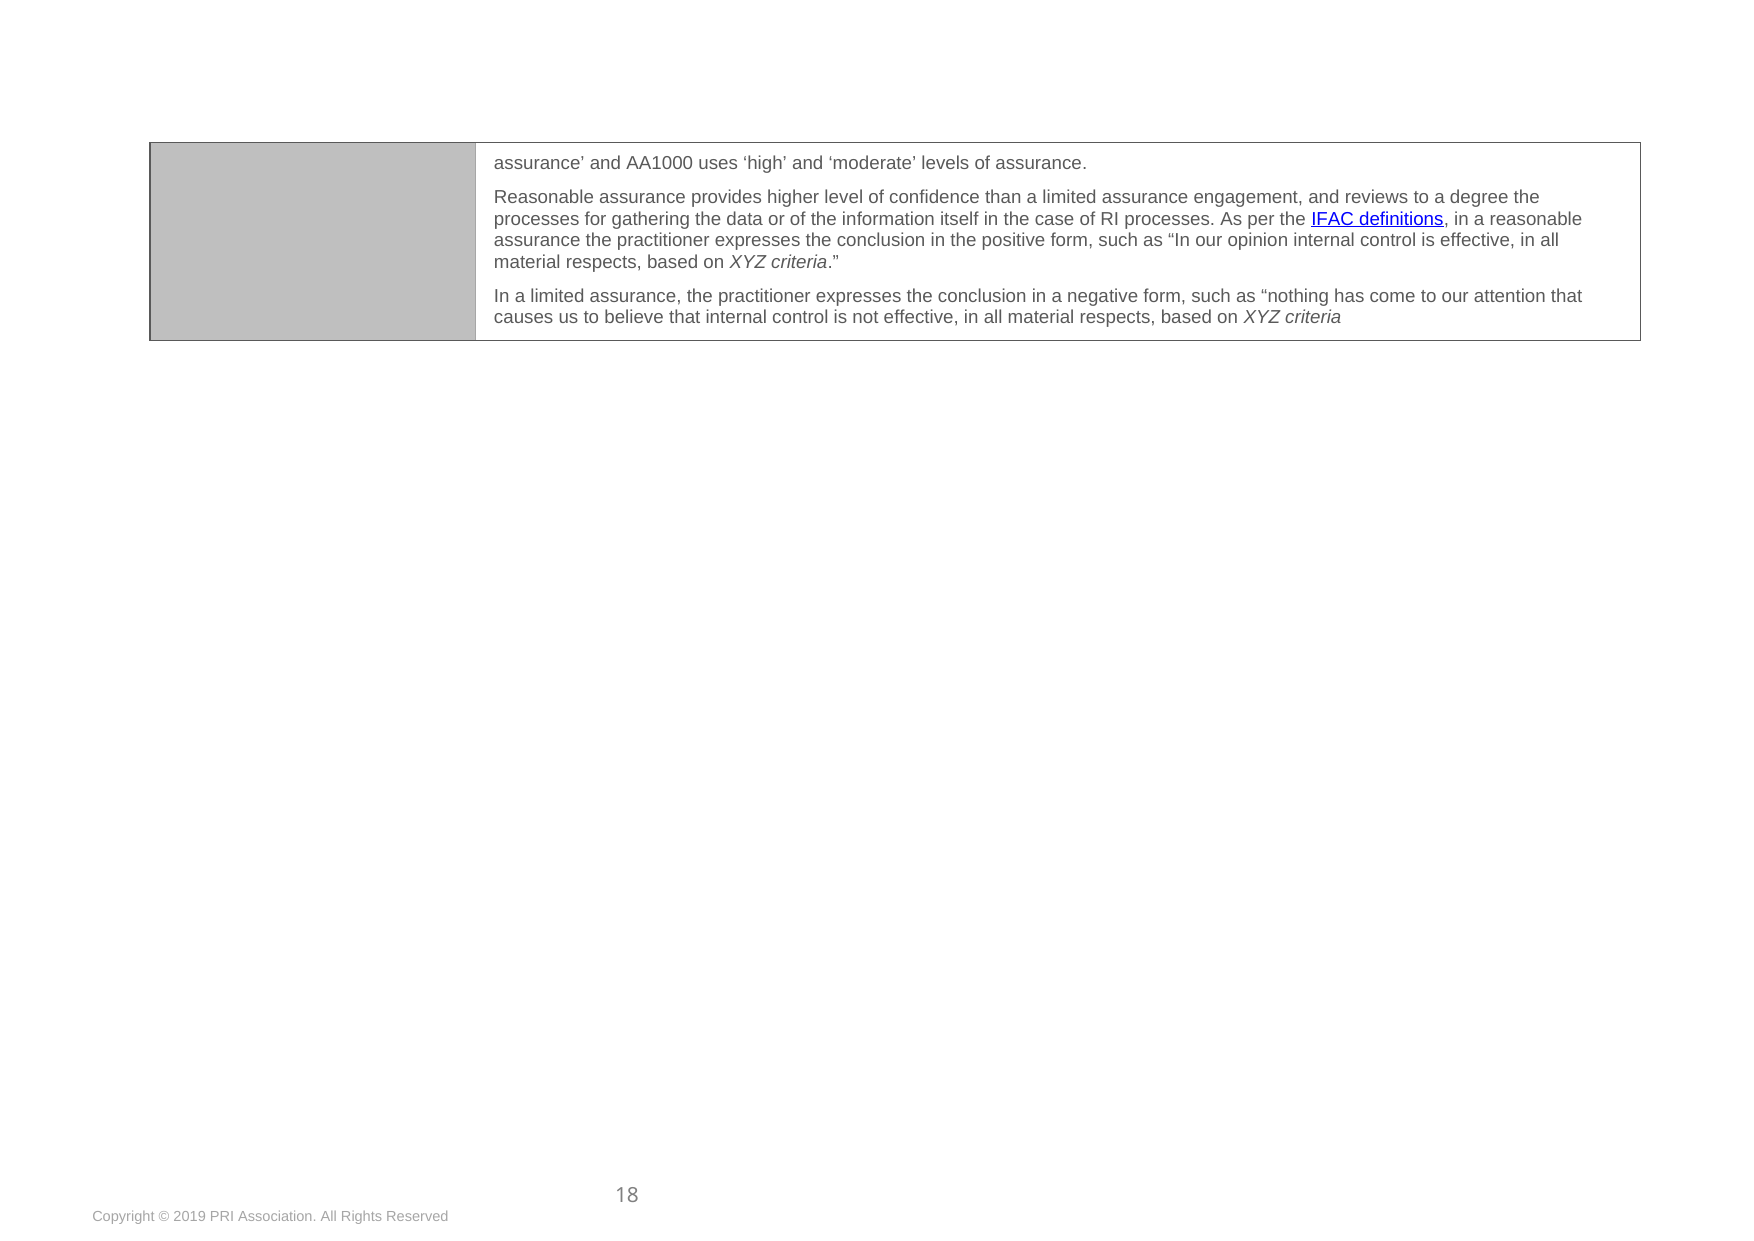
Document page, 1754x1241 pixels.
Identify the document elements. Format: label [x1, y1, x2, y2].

table_cell [151, 143, 475, 340]
table_cell [476, 143, 1640, 340]
